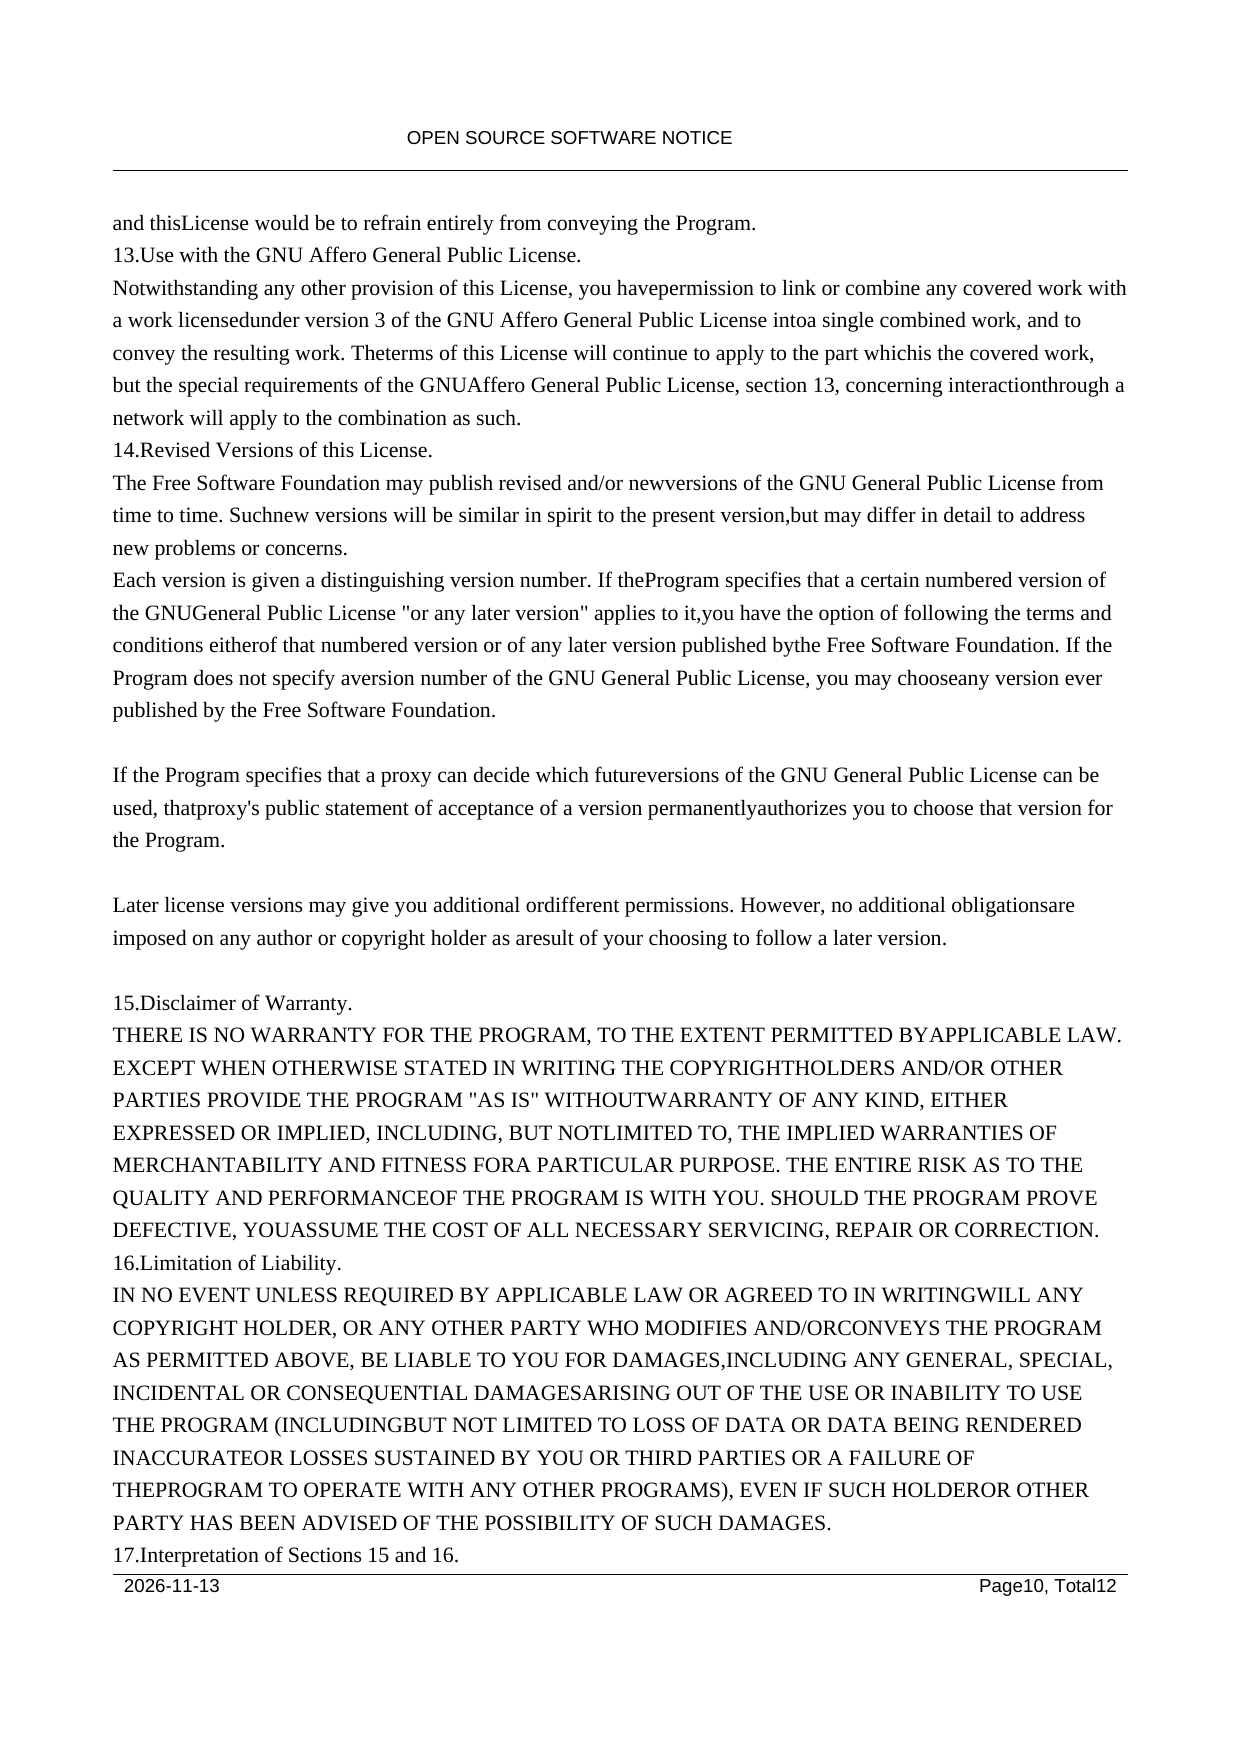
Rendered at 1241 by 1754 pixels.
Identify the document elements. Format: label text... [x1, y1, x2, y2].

text THERE IS NO WARRANTY FOR THE PROGRAM, TO THE EXTENT PERMITTED BYAPPLICABLE LAW. EXCEPT WHEN OTHERWISE STATED IN WRITING THE COPYRIGHTHOLDERS AND/OR OTHER PARTIES PROVIDE THE PROGRAM "AS IS" WITHOUTWARRANTY OF ANY KIND, EITHER EXPRESSED OR IMPLIED, INCLUDING, BUT NOTLIMITED TO, THE IMPLIED WARRANTIES OF MERCHANTABILITY AND FITNESS FORA PARTICULAR PURPOSE. THE ENTIRE RISK AS TO THE QUALITY AND PERFORMANCEOF THE PROGRAM IS WITH YOU. SHOULD THE PROGRAM PROVE DEFECTIVE, YOUASSUME THE COST OF ALL NECESSARY SERVICING, REPAIR OR CORRECTION. [112, 1019, 1128, 1246]
text IN NO EVENT UNLESS REQUIRED BY APPLICABLE LAW OR AGREED TO IN WRITINGWILL ANY COPYRIGHT HOLDER, OR ANY OTHER PARTY WHO MODIFIES AND/ORCONVEYS THE PROGRAM AS PERMITTED ABOVE, BE LIABLE TO YOU FOR DAMAGES,INCLUDING ANY GENERAL, SPECIAL, INCIDENTAL OR CONSEQUENTIAL DAMAGESARISING OUT OF THE USE OR INABILITY TO USE THE PROGRAM (INCLUDINGBUT NOT LIMITED TO LOSS OF DATA OR DATA BEING RENDERED INACCURATEOR LOSSES SUSTAINED BY YOU OR THIRD PARTIES OR A FAILURE OF THEPROGRAM TO OPERATE WITH ANY OTHER PROGRAMS), EVEN IF SUCH HOLDEROR OTHER PARTY HAS BEEN ADVISED OF THE POSSIBILITY OF SUCH DAMAGES. [112, 1279, 1128, 1539]
text 13.Use with the GNU Affero General Public License. [112, 239, 1128, 271]
text 17.Interpretation of Sections 15 and 16. [112, 1539, 1128, 1571]
text 14.Revised Versions of this License. [112, 434, 1128, 466]
text 15.Disclaimer of Warranty. [112, 986, 1128, 1019]
text Each version is given a distinguishing version number. If theProgram specifies that a certain numbered version of the GNUGeneral Public License "or any later version" applies to it,you have the option of following the terms and conditions eitherof that numbered version or of any later version published bythe Free Software Foundation. If the Program does not specify aversion number of the GNU General Public License, you may chooseany version ever published by the Free Software Foundation. [112, 564, 1128, 726]
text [112, 206, 1128, 239]
text 16.Limitation of Liability. [112, 1246, 1128, 1279]
text If the Program specifies that a proxy can decide which futureversions of the GNU General Public License can be used, thatproxy's public statement of acceptance of a version permanentlyauthorizes you to choose that version for the Program. [112, 759, 1128, 856]
text Notwithstanding any other provision of this License, you havepermission to link or combine any covered work with a work licensedunder version 3 of the GNU Affero General Public License intoa single combined work, and to convey the resulting work. Theterms of this License will continue to apply to the part whichis the covered work, but the special requirements of the GNUAffero General Public License, section 13, concerning interactionthrough a network will apply to the combination as such. [112, 271, 1128, 434]
text The Free Software Foundation may publish revised and/or newversions of the GNU General Public License from time to time. Suchnew versions will be similar in spirit to the present version,but may differ in detail to address new problems or concerns. [112, 466, 1128, 564]
text Later license versions may give you additional ordifferent permissions. However, no additional obligationsare imposed on any author or copyright holder as aresult of your choosing to follow a later version. [112, 889, 1128, 954]
